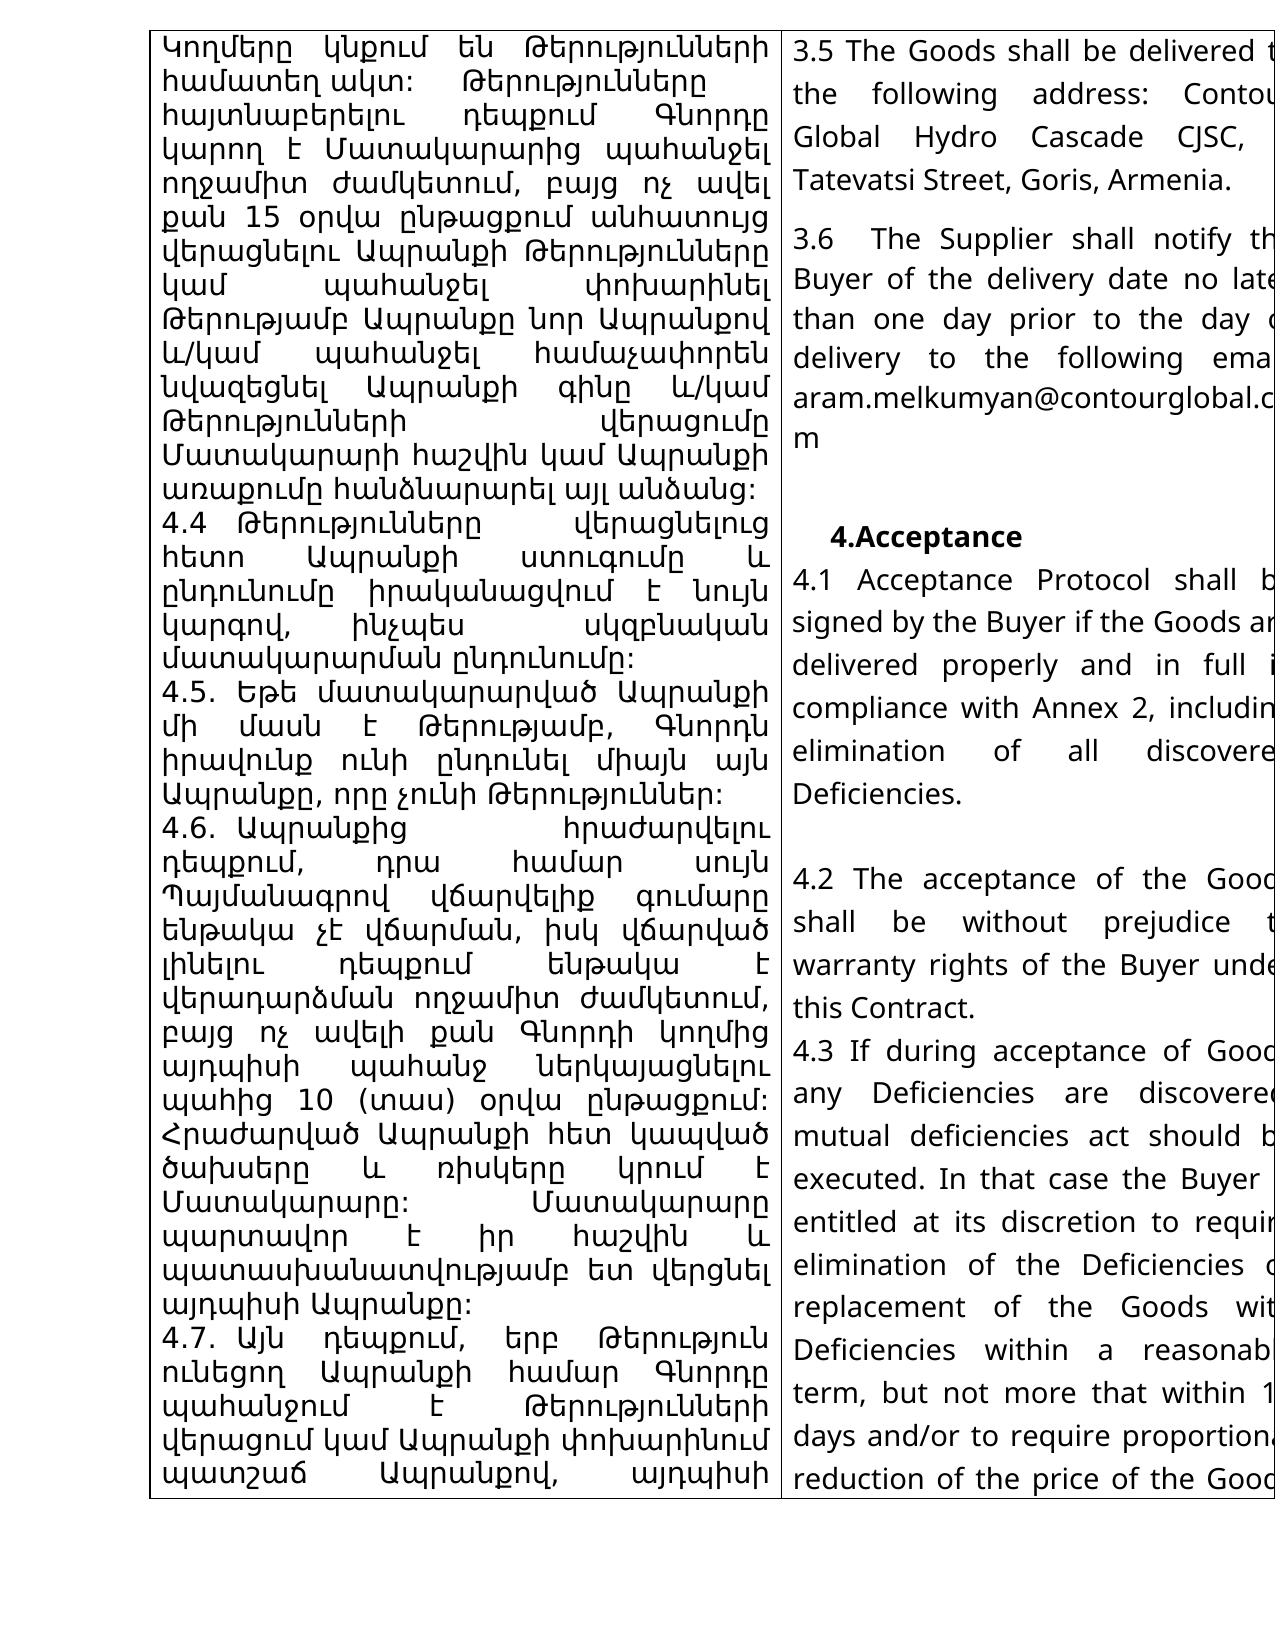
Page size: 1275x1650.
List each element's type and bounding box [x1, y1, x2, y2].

table_header [151, 31, 781, 1498]
table_header [782, 31, 1274, 1498]
